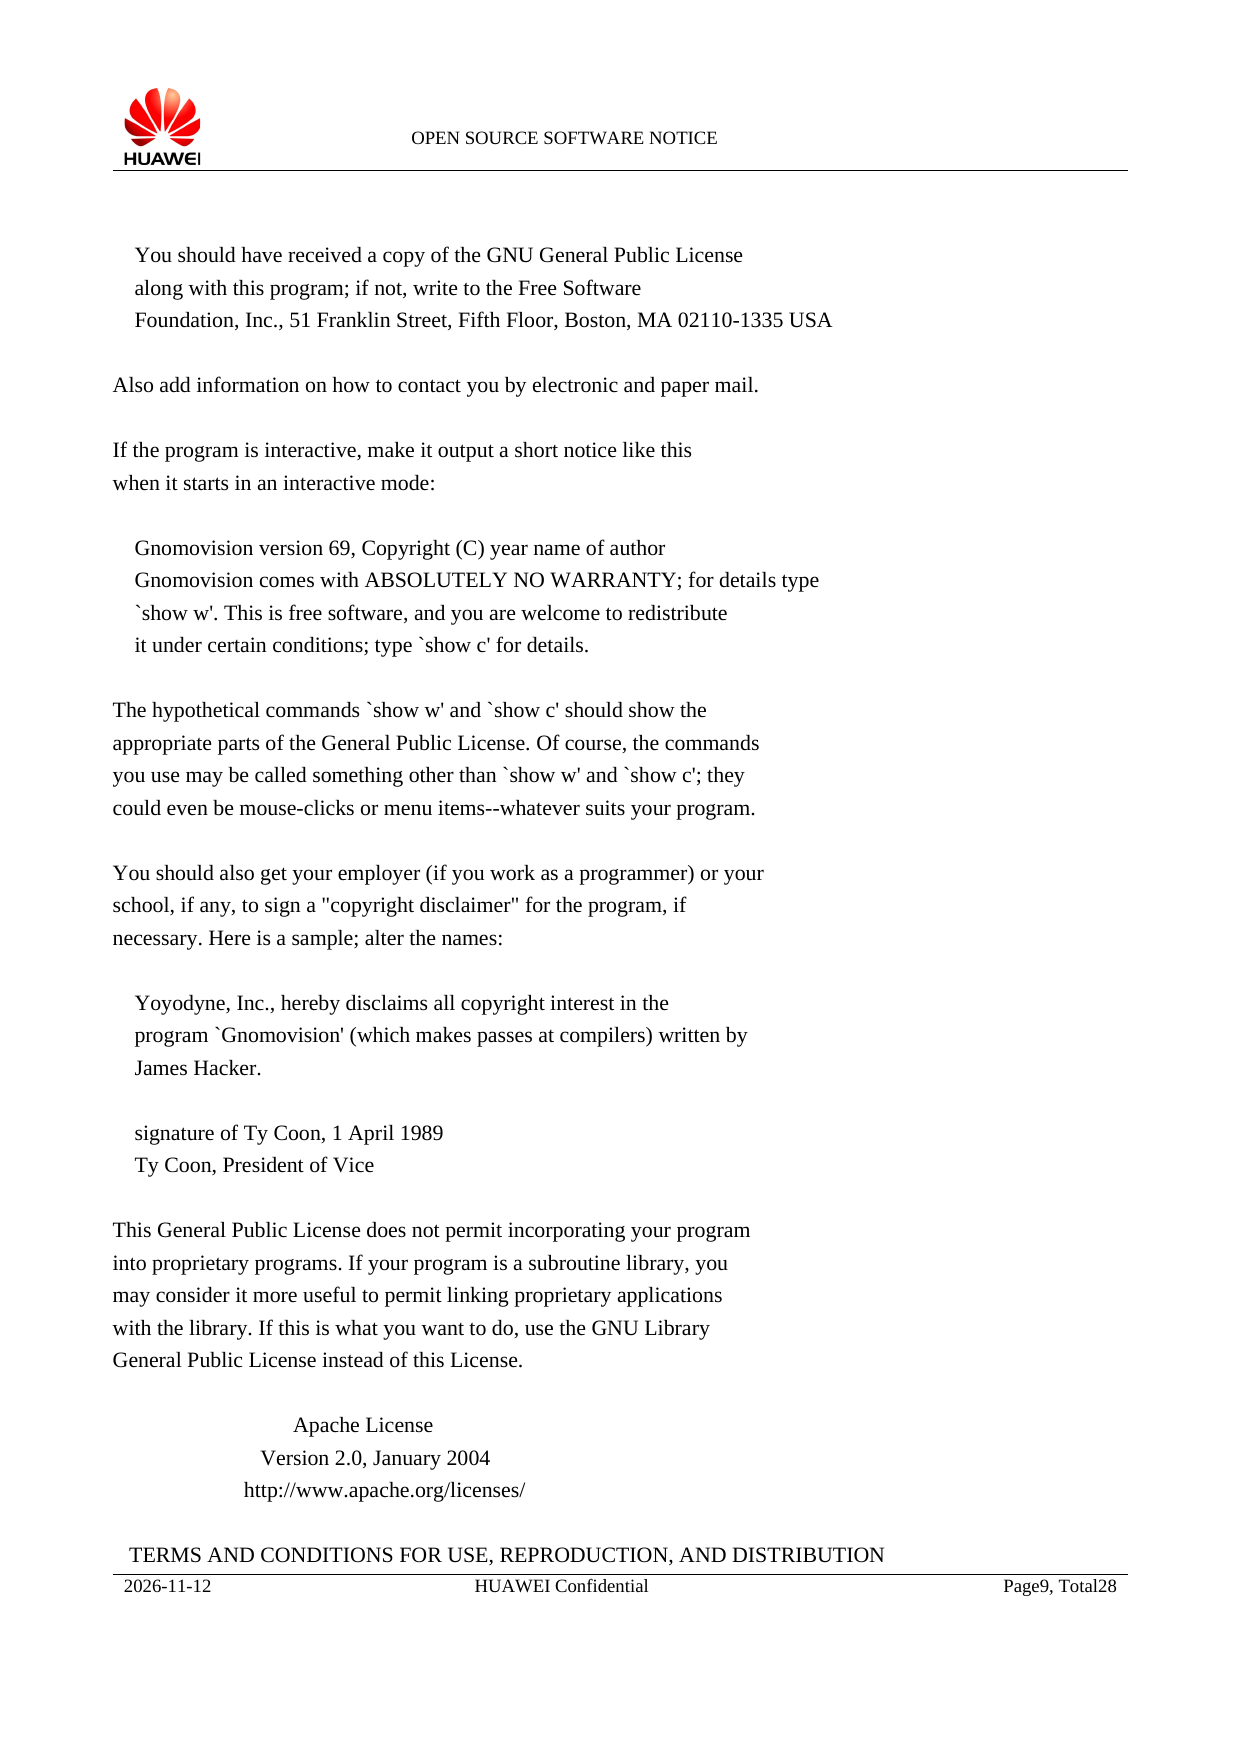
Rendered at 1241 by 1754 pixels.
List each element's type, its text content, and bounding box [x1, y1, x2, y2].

picture [124, 88, 201, 165]
